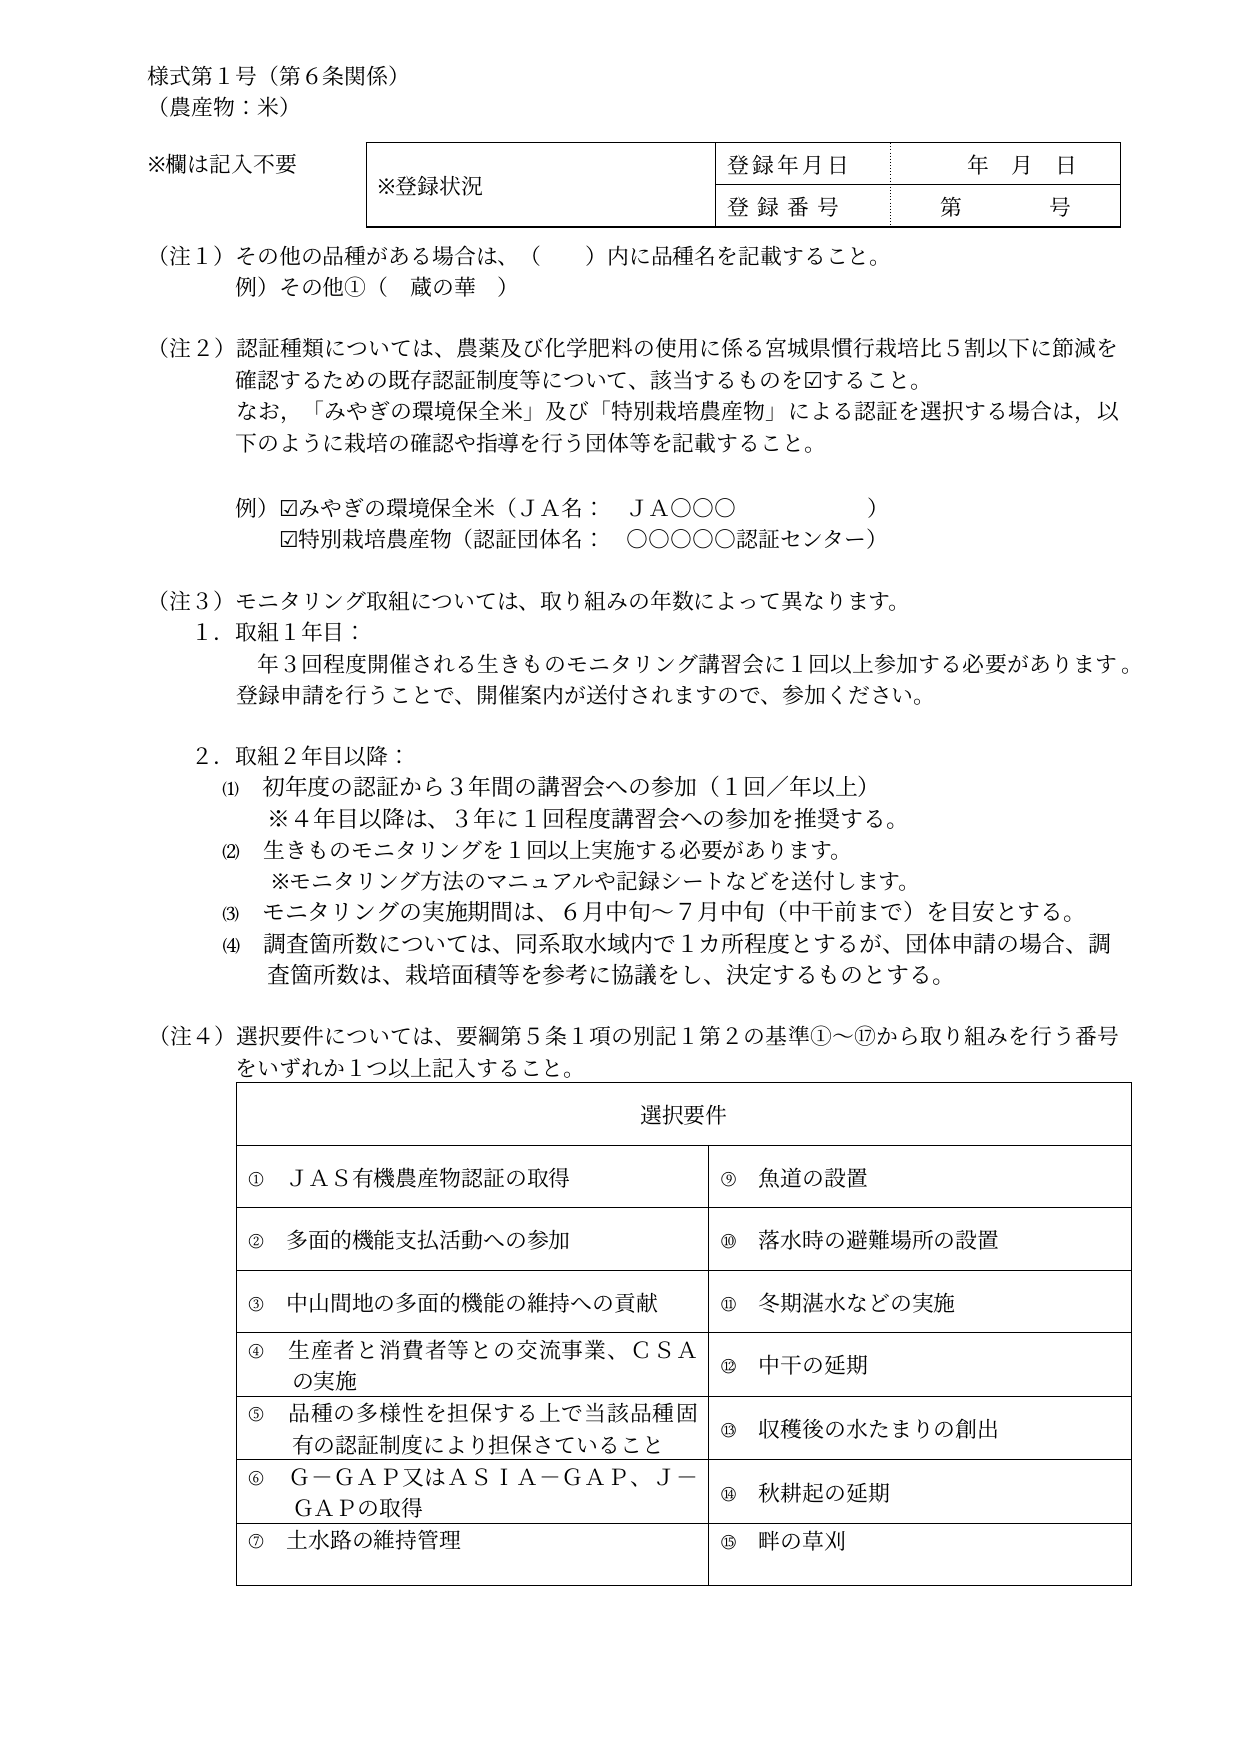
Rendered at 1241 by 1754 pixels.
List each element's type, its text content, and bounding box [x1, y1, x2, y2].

text （注１）その他の品種がある場合は、（ ）内に品種名を記載すること。 [148, 239, 1121, 270]
text 例）☑みやぎの環境保全米（ＪＡ名： ＪＡ○○○ ） [148, 491, 1121, 523]
table_header 選択要件 [237, 1083, 1131, 1145]
table_cell ⑤ 品種の多様性を担保する上で当該品種固有の認証制度により担保さていること [237, 1397, 708, 1459]
text （注３）モニタリング取組については、取り組みの年数によって異なります。 [148, 584, 1121, 615]
text ２．取組２年目以降： [148, 739, 1122, 771]
table_cell ① ＪＡＳ有機農産物認証の取得 [237, 1146, 708, 1207]
text ⑷ 調査箇所数については、同系取水域内で１カ所程度とするが、団体申請の場合、調査箇所数は、栽培面積等を参考に協議をし、決定するものとする。 [221, 927, 1122, 989]
table_cell ④ 生産者と消費者等との交流事業、ＣＳＡの実施 [237, 1333, 708, 1396]
table_cell ⑩ 落水時の避難場所の設置 [709, 1208, 1131, 1270]
table_header ※登録状況 [367, 143, 715, 226]
text ⑵ 生きものモニタリングを１回以上実施する必要があります。 [221, 833, 1122, 864]
table_cell ⑬ 収穫後の水たまりの創出 [709, 1397, 1131, 1459]
table_cell 登録番号 [716, 185, 891, 226]
table_cell ③ 中山間地の多面的機能の維持への貢献 [237, 1271, 708, 1332]
table_cell ⑭ 秋耕起の延期 [709, 1460, 1131, 1523]
text １．取組１年目： [148, 615, 1121, 647]
text （注４）選択要件については、要綱第５条１項の別記１第２の基準①～⑰から取り組みを行う番号をいずれか１つ以上記入すること。 [148, 1019, 1121, 1082]
table_cell ⑪ 冬期湛水などの実施 [709, 1271, 1131, 1332]
text なお，「みやぎの環境保全米」及び「特別栽培農産物」による認証を選択する場合は，以下のように栽培の確認や指導を行う団体等を記載すること。 [148, 394, 1121, 457]
text 例）その他①（ 蔵の華 ） [148, 270, 1121, 302]
table_header 年 月 日 [891, 143, 1120, 184]
table_cell ⑨ 魚道の設置 [709, 1146, 1131, 1207]
text ※４年目以降は、３年に１回程度講習会への参加を推奨する。 [221, 802, 1122, 833]
text ⑶ モニタリングの実施期間は、６月中旬～７月中旬（中干前まで）を目安とする。 [221, 896, 1122, 927]
table_cell ⑮ 畔の草刈 [709, 1524, 1131, 1585]
text ⑴ 初年度の認証から３年間の講習会への参加（１回／年以上） [221, 771, 1122, 802]
text ※モニタリング方法のマニュアルや記録シートなどを送付します。 [271, 864, 1122, 896]
table_cell ② 多面的機能支払活動への参加 [237, 1208, 708, 1270]
text 年３回程度開催される生きものモニタリング講習会に１回以上参加する必要があります。登録申請を行うことで、開催案内が送付されますので、参加ください。 [236, 647, 1121, 710]
table_cell 第 号 [891, 185, 1120, 226]
table_cell ⑫ 中干の延期 [709, 1333, 1131, 1396]
table_header 登録年月日 [716, 143, 891, 184]
table_cell ⑦ 土水路の維持管理 [237, 1524, 708, 1585]
text （注２）認証種類については、農薬及び化学肥料の使用に係る宮城県慣行栽培比５割以下に節減を確認するための既存認証制度等について、該当するものを☑すること。 [148, 332, 1121, 394]
text ☑特別栽培農産物（認証団体名： ○○○○○認証センター） [148, 523, 1122, 554]
table_cell ⑥ Ｇ－ＧＡＰ又はＡＳＩＡ－ＧＡＰ、Ｊ－ＧＡＰの取得 [237, 1460, 708, 1523]
text ※欄は記入不要 [148, 148, 366, 179]
